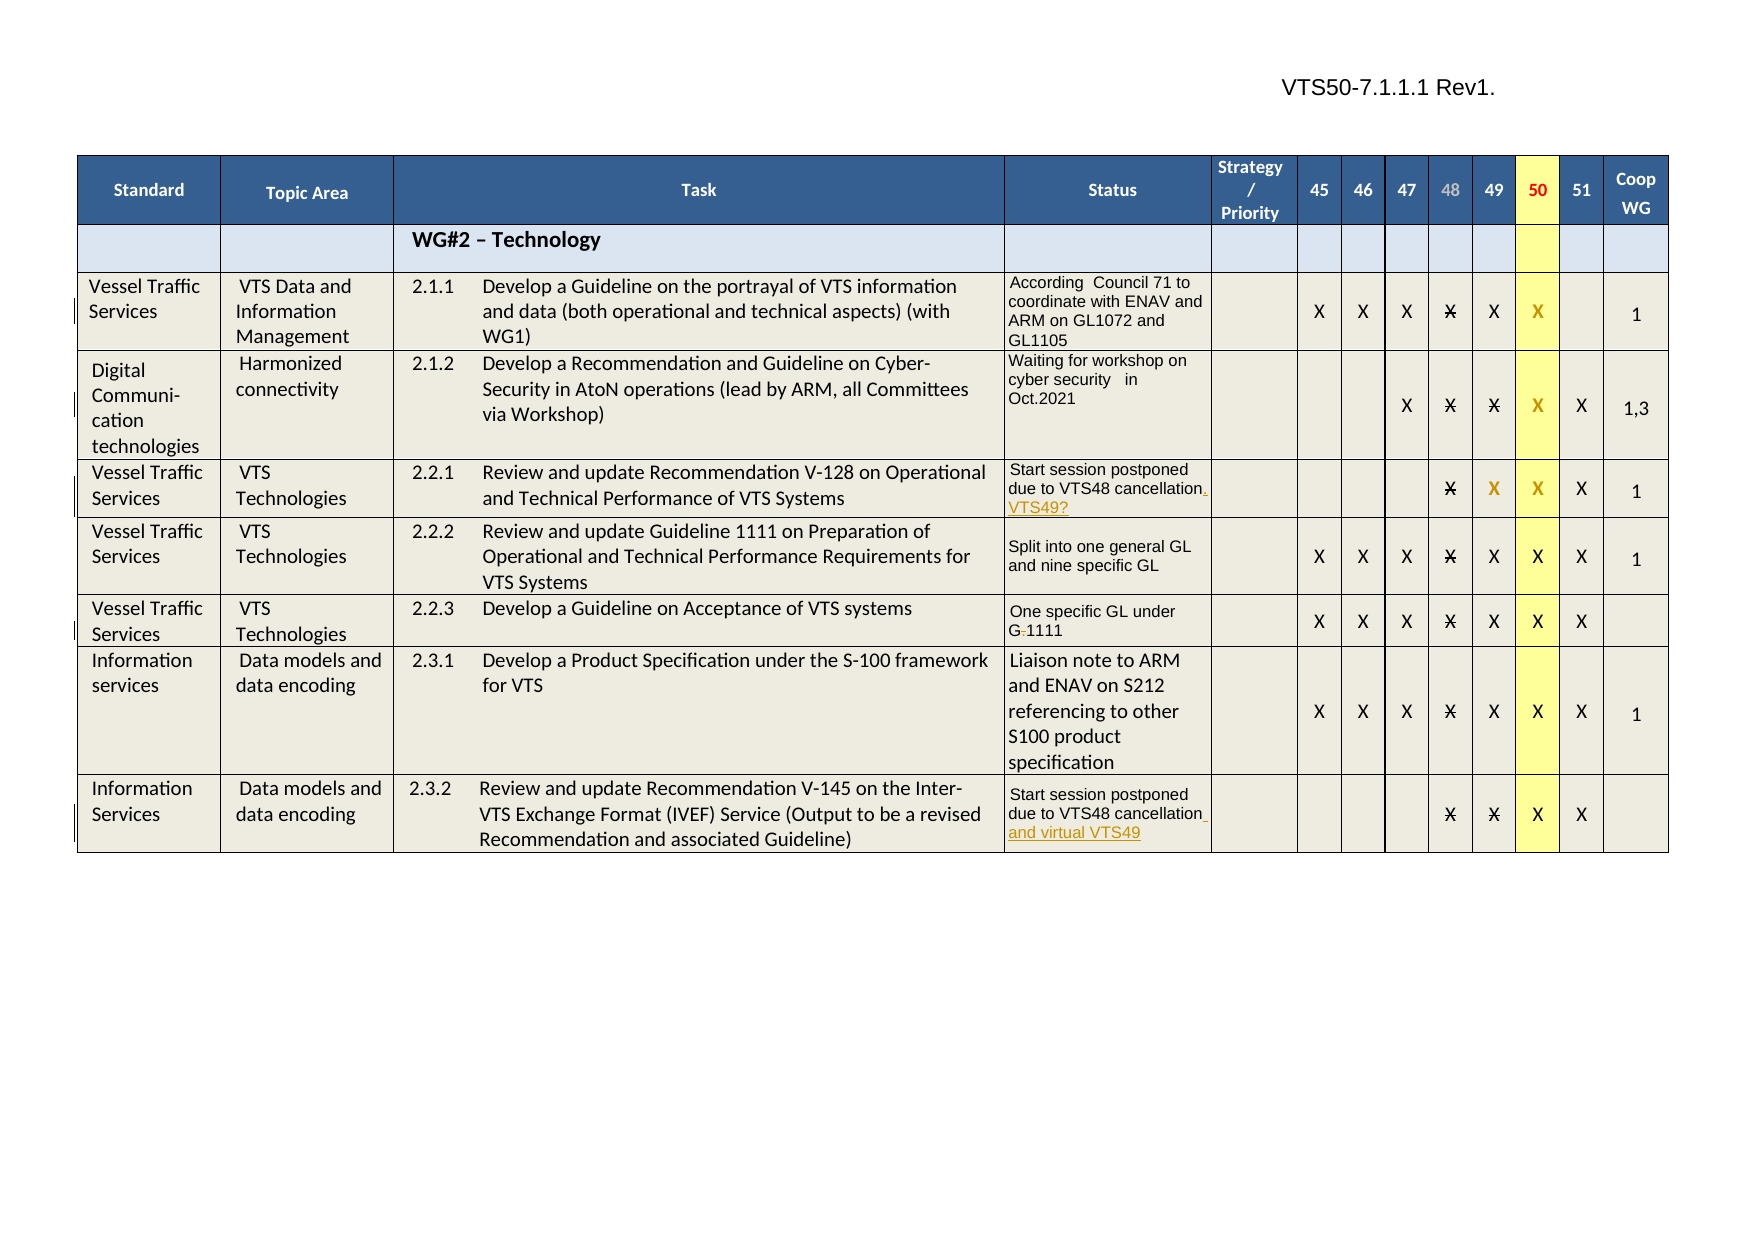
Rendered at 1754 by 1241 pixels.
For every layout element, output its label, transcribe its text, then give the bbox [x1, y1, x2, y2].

table_cell 1 [1604, 460, 1668, 517]
table_cell [1604, 225, 1668, 272]
table_cell [1560, 225, 1603, 272]
table_cell X [1298, 647, 1341, 774]
table_header 50 [1516, 156, 1559, 224]
table_cell Information services [78, 647, 220, 774]
table_header 51 [1560, 156, 1603, 224]
table_cell Vessel Traffic Services [78, 518, 220, 594]
table_cell [1386, 775, 1428, 852]
table_cell X [1560, 351, 1603, 458]
table_cell X [1560, 775, 1603, 852]
table_header Strategy/ Priority [1212, 156, 1297, 224]
table_cell [1342, 351, 1384, 458]
table_cell VTS Technologies [221, 460, 393, 517]
table_cell Harmonized connectivity [221, 351, 393, 458]
table_cell X [1386, 518, 1428, 594]
table_cell [78, 225, 220, 272]
table_cell X [1342, 518, 1384, 594]
table_cell 1 [1604, 647, 1668, 774]
table_cell X [1560, 595, 1603, 646]
table_cell [1560, 273, 1603, 349]
table_cell X [1473, 518, 1515, 594]
table_cell [1212, 518, 1297, 594]
table_cell Start session postponed due to VTS48 cancellation [1005, 460, 1211, 517]
table_cell [1212, 460, 1297, 517]
table_cell 2.2.1 Review and update Recommendation V-128 on Operational and Technical Performance of VTS Systems [394, 460, 1004, 517]
table_cell X [1516, 775, 1559, 852]
table_cell X [1560, 460, 1603, 517]
table_cell Data models and data encoding [221, 647, 393, 774]
table_cell 1 [1604, 518, 1668, 594]
table_header 46 [1342, 156, 1384, 224]
table_cell X [1473, 273, 1515, 349]
table_header 47 [1386, 156, 1428, 224]
table_cell 1 [1604, 273, 1668, 349]
table_cell X [1516, 647, 1559, 774]
table_cell [1298, 460, 1341, 517]
table_cell 2.3.1 Develop a Product Specification under the S-100 framework for VTS [394, 647, 1004, 774]
table_header 49 [1473, 156, 1515, 224]
table_cell [1212, 273, 1297, 349]
table_cell 1,3 [1604, 351, 1668, 458]
table_cell Vessel Traffic Services [78, 273, 220, 349]
table_cell 2.3.2 Review and update Recommendation V-145 on the Inter-VTS Exchange Format (IVEF) Service (Output to be a revised Recommendation and associated Guideline) [394, 775, 1004, 852]
table_cell X [1473, 647, 1515, 774]
table_cell X [1473, 460, 1515, 517]
table_cell 2.2.2 Review and update Guideline 1111 on Preparation of Operational and Technical Performance Requirements for VTS Systems [394, 518, 1004, 594]
table_cell [1386, 225, 1428, 272]
table_cell [1604, 595, 1668, 646]
table_cell X [1386, 595, 1428, 646]
table_cell Vessel Traffic Services [78, 460, 220, 517]
table_header Coop WG [1604, 156, 1668, 224]
table_cell [221, 225, 393, 272]
table_cell [1342, 460, 1384, 517]
table_cell One specific GL under G1111 [1005, 595, 1211, 646]
table_cell [1342, 775, 1384, 852]
table_cell Data models and data encoding [221, 775, 393, 852]
table_cell [1298, 775, 1341, 852]
table_cell X [1298, 518, 1341, 594]
table_cell According Council 71 to coordinate with ENAV and ARM on GL1072 and GL1105 [1005, 273, 1211, 349]
table_cell X [1473, 351, 1515, 458]
table_cell X [1560, 647, 1603, 774]
table_cell Start session postponed due to VTS48 cancellation [1005, 775, 1211, 852]
table_cell X [1516, 460, 1559, 517]
table_cell 2.1.2 Develop a Recommendation and Guideline on Cyber-Security in AtoN operations (lead by ARM, all Committees via Workshop) [394, 351, 1004, 458]
table_cell [1604, 775, 1668, 852]
table_cell X [1342, 273, 1384, 349]
table_cell X [1473, 775, 1515, 852]
table_cell X [1429, 273, 1472, 349]
table_cell X [1342, 647, 1384, 774]
table_cell VTS Technologies [221, 518, 393, 594]
table_cell X [1473, 595, 1515, 646]
table_cell Vessel Traffic Services [78, 595, 220, 646]
table_cell Digital Communi-cation technologies [78, 351, 220, 458]
table_header 48 [1429, 156, 1472, 224]
table_cell X [1516, 518, 1559, 594]
table_cell [1212, 225, 1297, 272]
table_cell [1342, 225, 1384, 272]
table_cell Waiting for workshop on cyber security in Oct.2021 [1005, 351, 1211, 458]
table_cell [1212, 775, 1297, 852]
table_cell VTS Data and Information Management [221, 273, 393, 349]
table_header Topic Area [221, 156, 393, 224]
table_cell WG#2 – Technology [394, 225, 1004, 272]
table_cell X [1429, 647, 1472, 774]
table_cell [1429, 225, 1472, 272]
table_cell [1298, 225, 1341, 272]
table_cell [1212, 351, 1297, 458]
table_cell [1516, 225, 1559, 272]
table_cell VTS Technologies [221, 595, 393, 646]
table_cell X [1429, 351, 1472, 458]
table_cell X [1429, 518, 1472, 594]
table_header Status [1005, 156, 1211, 224]
table_cell [1473, 225, 1515, 272]
table_cell [1212, 647, 1297, 774]
table_cell X [1342, 595, 1384, 646]
table_cell 2.1.1 Develop a Guideline on the portrayal of VTS information and data (both operational and technical aspects) (with WG1) [394, 273, 1004, 349]
table_cell X [1386, 273, 1428, 349]
table_cell [1298, 351, 1341, 458]
table_cell X [1386, 351, 1428, 458]
table_cell Liaison note to ARM and ENAV on S212 referencing to other S100 product specification [1005, 647, 1211, 774]
table_cell [1386, 460, 1428, 517]
table_cell X [1429, 595, 1472, 646]
table_cell X [1429, 460, 1472, 517]
table_cell X [1429, 775, 1472, 852]
table_header 45 [1298, 156, 1341, 224]
table_cell X [1386, 647, 1428, 774]
table_cell [1212, 595, 1297, 646]
table_cell Information Services [78, 775, 220, 852]
table_cell X [1516, 273, 1559, 349]
table_header Standard [78, 156, 220, 224]
table_cell X [1298, 595, 1341, 646]
table_cell X [1516, 351, 1559, 458]
table_cell [1005, 225, 1211, 272]
table_cell Split into one general GL and nine specific GL [1005, 518, 1211, 594]
table_cell X [1516, 595, 1559, 646]
table_cell X [1298, 273, 1341, 349]
table_cell X [1560, 518, 1603, 594]
table_cell 2.2.3 Develop a Guideline on Acceptance of VTS systems [394, 595, 1004, 646]
table_header Task [394, 156, 1004, 224]
